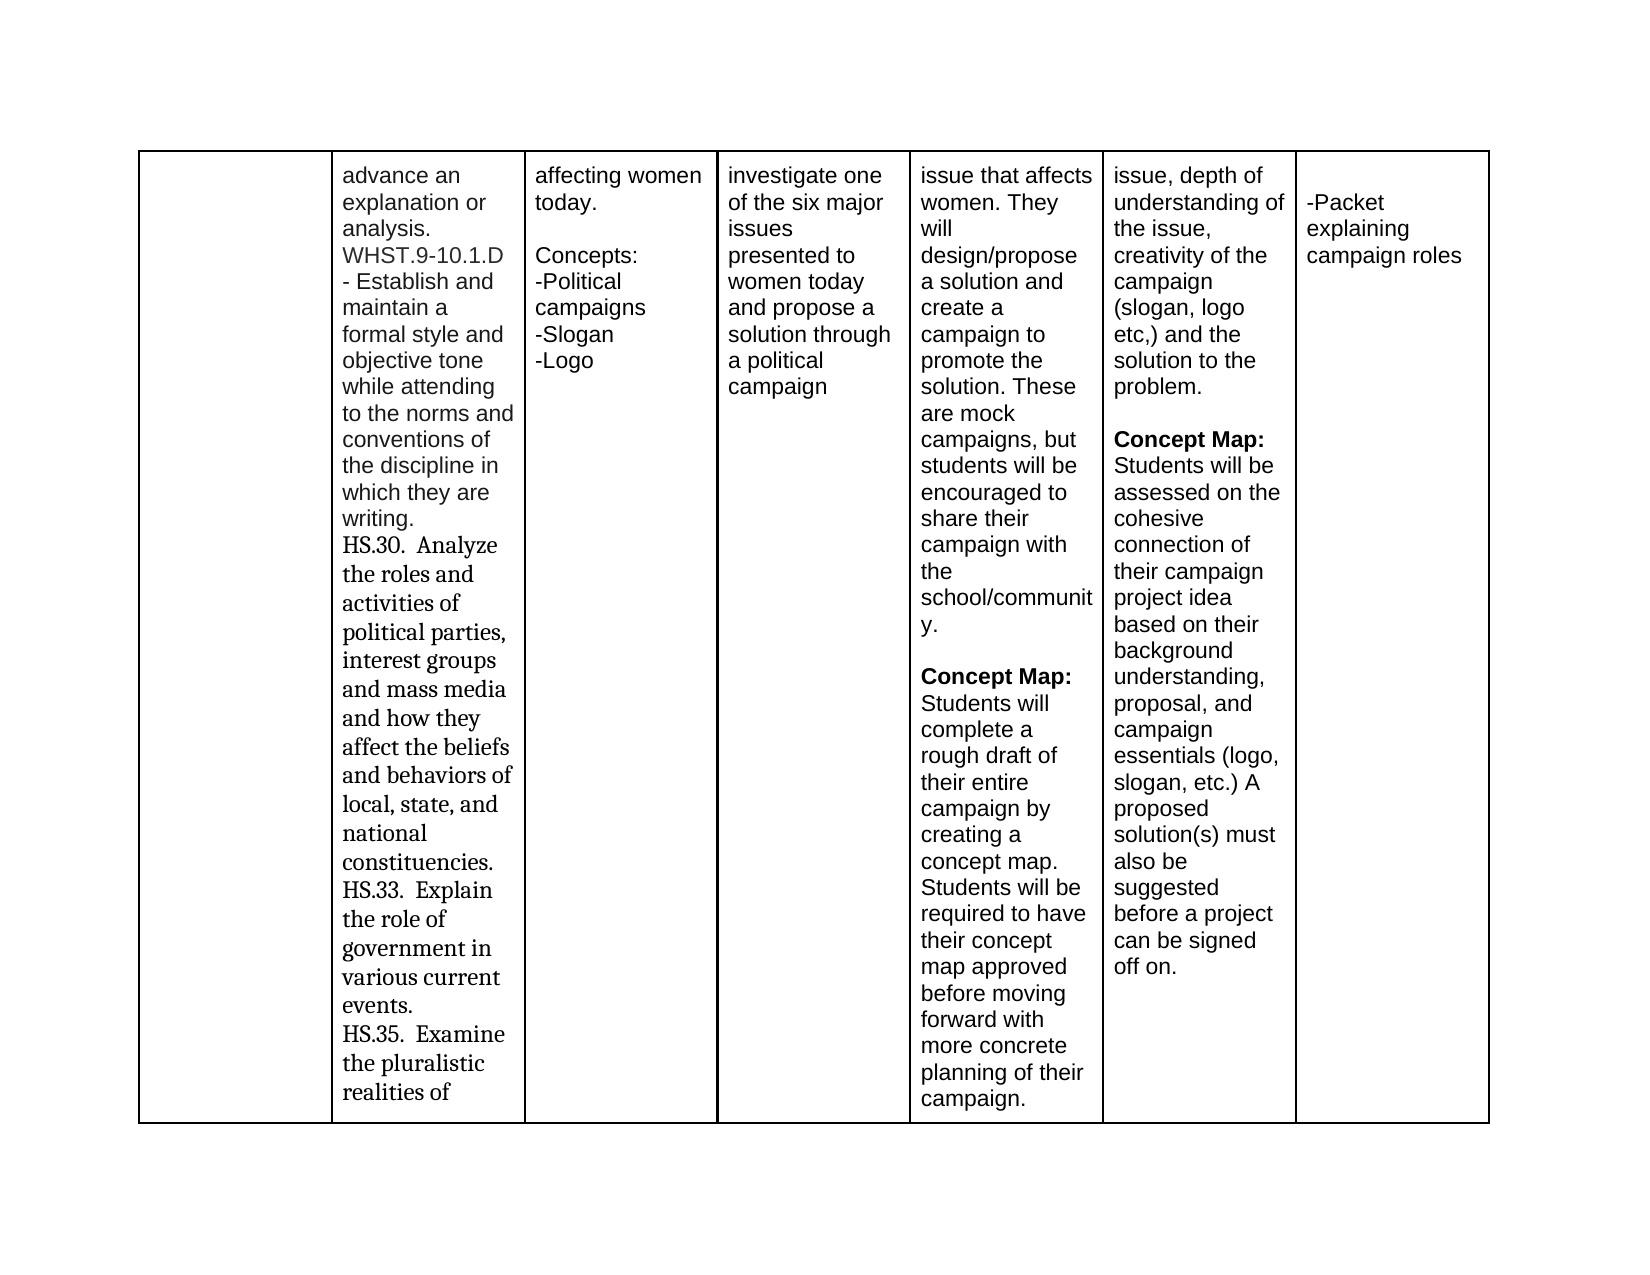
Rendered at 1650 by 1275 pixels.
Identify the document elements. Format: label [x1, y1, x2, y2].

table_cell [911, 152, 1102, 1122]
table_cell [333, 152, 524, 1122]
table_cell [719, 152, 909, 1122]
table_cell [1104, 152, 1295, 1122]
table_cell [140, 152, 331, 1122]
table_cell [1297, 152, 1488, 1122]
table_cell [526, 152, 716, 1122]
